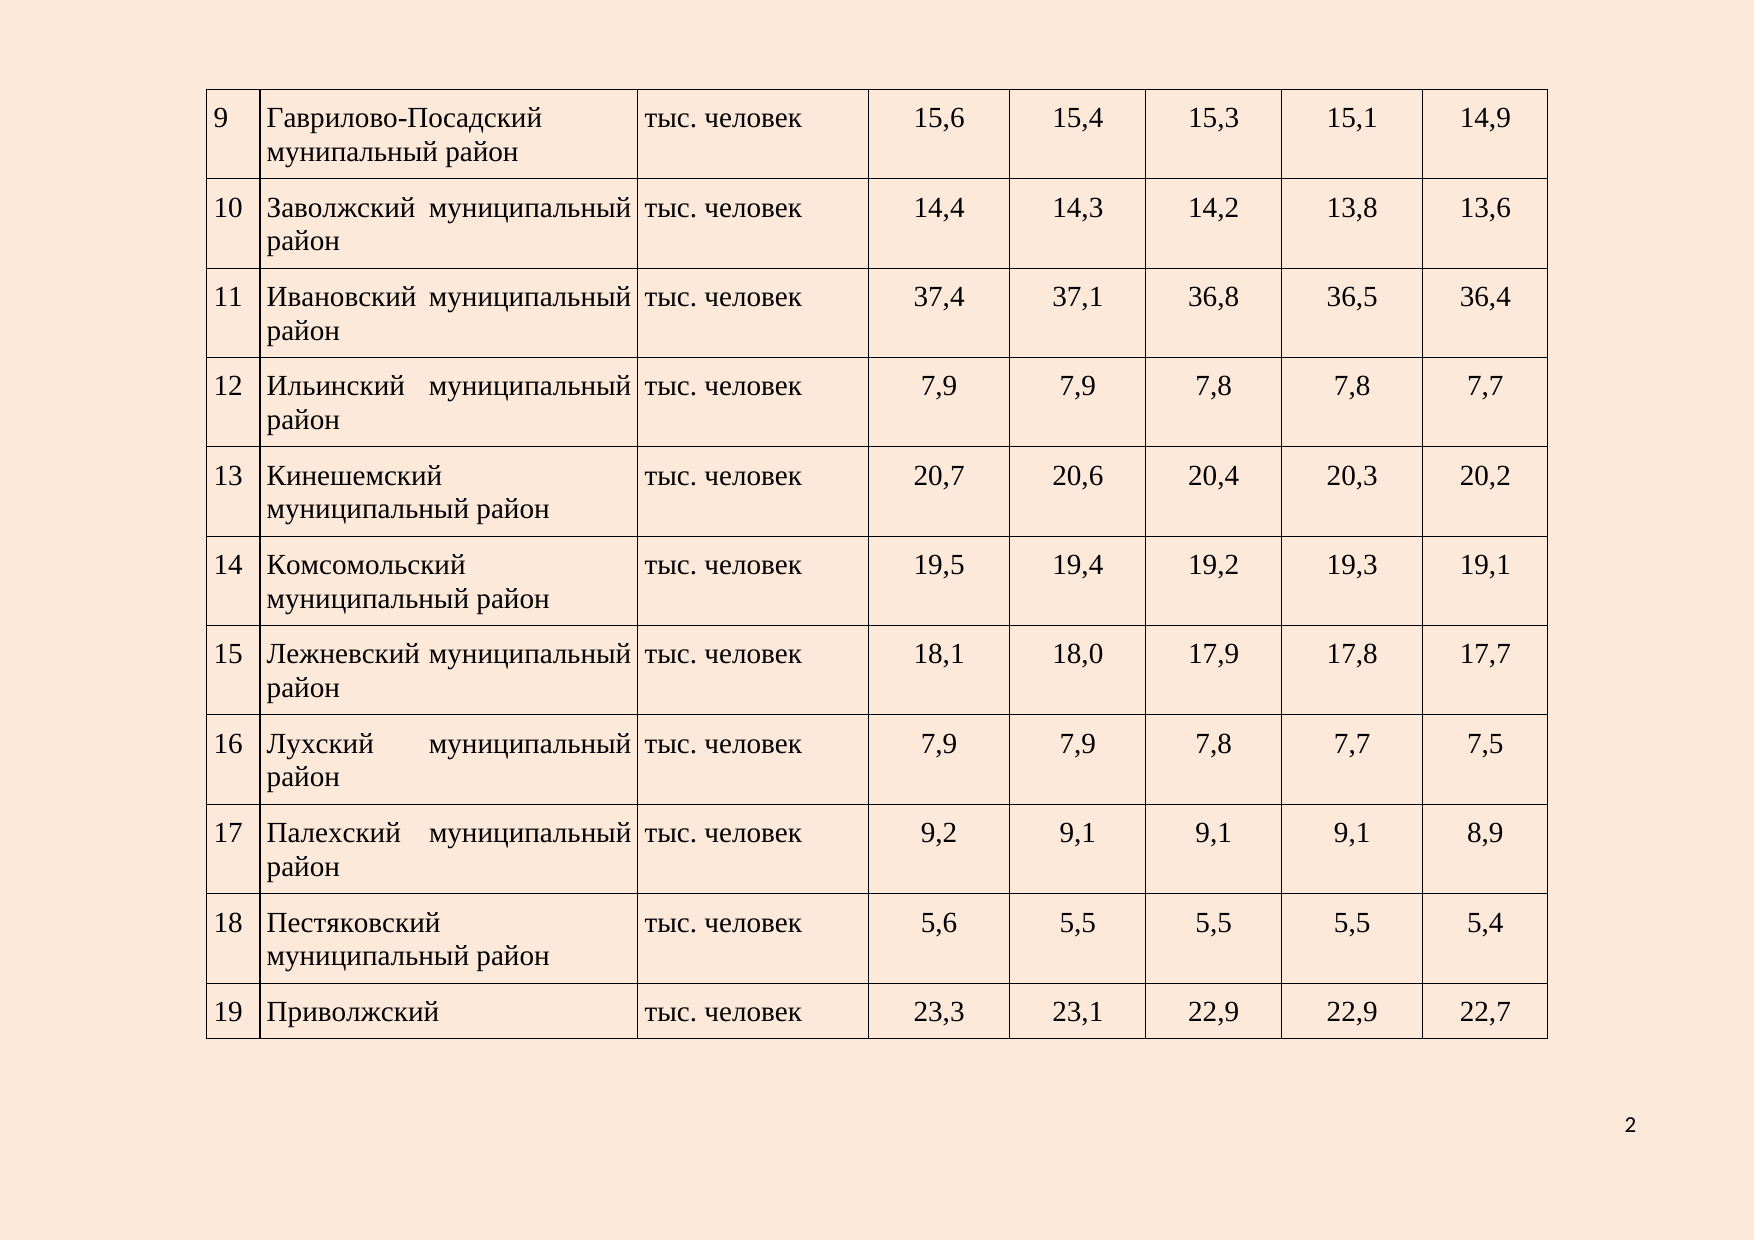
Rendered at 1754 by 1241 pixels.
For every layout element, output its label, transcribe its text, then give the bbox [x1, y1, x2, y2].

table_cell Ивановский муниципальный район [261, 269, 637, 357]
table_cell 13 [207, 447, 259, 536]
table_cell 7,9 [1010, 358, 1145, 446]
table_cell 13,8 [1282, 179, 1422, 267]
table_cell 17,8 [1282, 626, 1422, 714]
table_cell 14,2 [1146, 179, 1281, 267]
table_cell 14,4 [869, 179, 1009, 267]
table_cell 16 [207, 715, 259, 804]
table_cell 7,8 [1146, 715, 1281, 804]
table_cell 17,9 [1146, 626, 1281, 714]
table_cell Ильинский муниципальный район [261, 358, 637, 446]
table_cell 7,7 [1423, 358, 1547, 446]
table_cell Лухский муниципальный район [261, 715, 637, 804]
table_cell 15 [207, 626, 259, 714]
table_cell 5,5 [1146, 894, 1281, 982]
table_cell 15,3 [1146, 90, 1281, 178]
table_cell Кинешемский муниципальный район [261, 447, 637, 536]
table_cell Гаврилово-Посадский мунипальный район [261, 90, 637, 178]
table_cell 5,5 [1282, 894, 1422, 982]
table_cell 18,1 [869, 626, 1009, 714]
table_cell 9,2 [869, 805, 1009, 893]
table_cell 22,9 [1282, 984, 1422, 1038]
table_cell 23,1 [1010, 984, 1145, 1038]
table_cell 36,4 [1423, 269, 1547, 357]
table_cell 7,8 [1282, 358, 1422, 446]
table_cell тыс. человек [638, 90, 868, 178]
table_cell 37,1 [1010, 269, 1145, 357]
table_cell тыс. человек [638, 626, 868, 714]
table_cell 7,9 [1010, 715, 1145, 804]
table_cell 9,1 [1010, 805, 1145, 893]
table_cell 19,4 [1010, 537, 1145, 625]
table_cell Лежневский муниципальный район [261, 626, 637, 714]
table_cell 17 [207, 805, 259, 893]
table_cell 20,6 [1010, 447, 1145, 536]
table_cell Комсомольский муниципальный район [261, 537, 637, 625]
table_cell 23,3 [869, 984, 1009, 1038]
table_cell 9,1 [1146, 805, 1281, 893]
table_cell 5,4 [1423, 894, 1547, 982]
table_cell Заволжский муниципальный район [261, 179, 637, 267]
table_cell 7,9 [869, 715, 1009, 804]
table_cell тыс. человек [638, 984, 868, 1038]
table_cell 7,5 [1423, 715, 1547, 804]
table_cell 36,5 [1282, 269, 1422, 357]
table_cell 18 [207, 894, 259, 982]
table_cell 7,7 [1282, 715, 1422, 804]
table_cell 20,3 [1282, 447, 1422, 536]
table_cell 10 [207, 179, 259, 267]
table_cell 8,9 [1423, 805, 1547, 893]
table_cell Палехский муниципальный район [261, 805, 637, 893]
table_cell Пестяковский муниципальный район [261, 894, 637, 982]
table_cell 19,2 [1146, 537, 1281, 625]
table_cell 5,6 [869, 894, 1009, 982]
table_cell 15,6 [869, 90, 1009, 178]
table_cell 12 [207, 358, 259, 446]
table_cell тыс. человек [638, 179, 868, 267]
table_cell тыс. человек [638, 269, 868, 357]
table_cell 36,8 [1146, 269, 1281, 357]
table_cell 11 [207, 269, 259, 357]
table_cell 19 [207, 984, 259, 1038]
table_cell 14,9 [1423, 90, 1547, 178]
table_cell 15,1 [1282, 90, 1422, 178]
table_cell 7,8 [1146, 358, 1281, 446]
table_cell 19,5 [869, 537, 1009, 625]
table_cell 17,7 [1423, 626, 1547, 714]
table_cell 19,3 [1282, 537, 1422, 625]
table_cell 14,3 [1010, 179, 1145, 267]
table_cell тыс. человек [638, 805, 868, 893]
table_cell 9 [207, 90, 259, 178]
table_cell тыс. человек [638, 894, 868, 982]
table_cell 15,4 [1010, 90, 1145, 178]
table_cell тыс. человек [638, 358, 868, 446]
table_cell 20,7 [869, 447, 1009, 536]
table_cell 22,9 [1146, 984, 1281, 1038]
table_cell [261, 984, 637, 1038]
table_cell 20,4 [1146, 447, 1281, 536]
table_cell 20,2 [1423, 447, 1547, 536]
table_cell 19,1 [1423, 537, 1547, 625]
table_cell 37,4 [869, 269, 1009, 357]
table_cell тыс. человек [638, 715, 868, 804]
table_cell 9,1 [1282, 805, 1422, 893]
table_cell тыс. человек [638, 537, 868, 625]
table_cell 5,5 [1010, 894, 1145, 982]
table_cell 18,0 [1010, 626, 1145, 714]
table_cell тыс. человек [638, 447, 868, 536]
table_cell 7,9 [869, 358, 1009, 446]
table_cell 22,7 [1423, 984, 1547, 1038]
table_cell 13,6 [1423, 179, 1547, 267]
table_cell 14 [207, 537, 259, 625]
